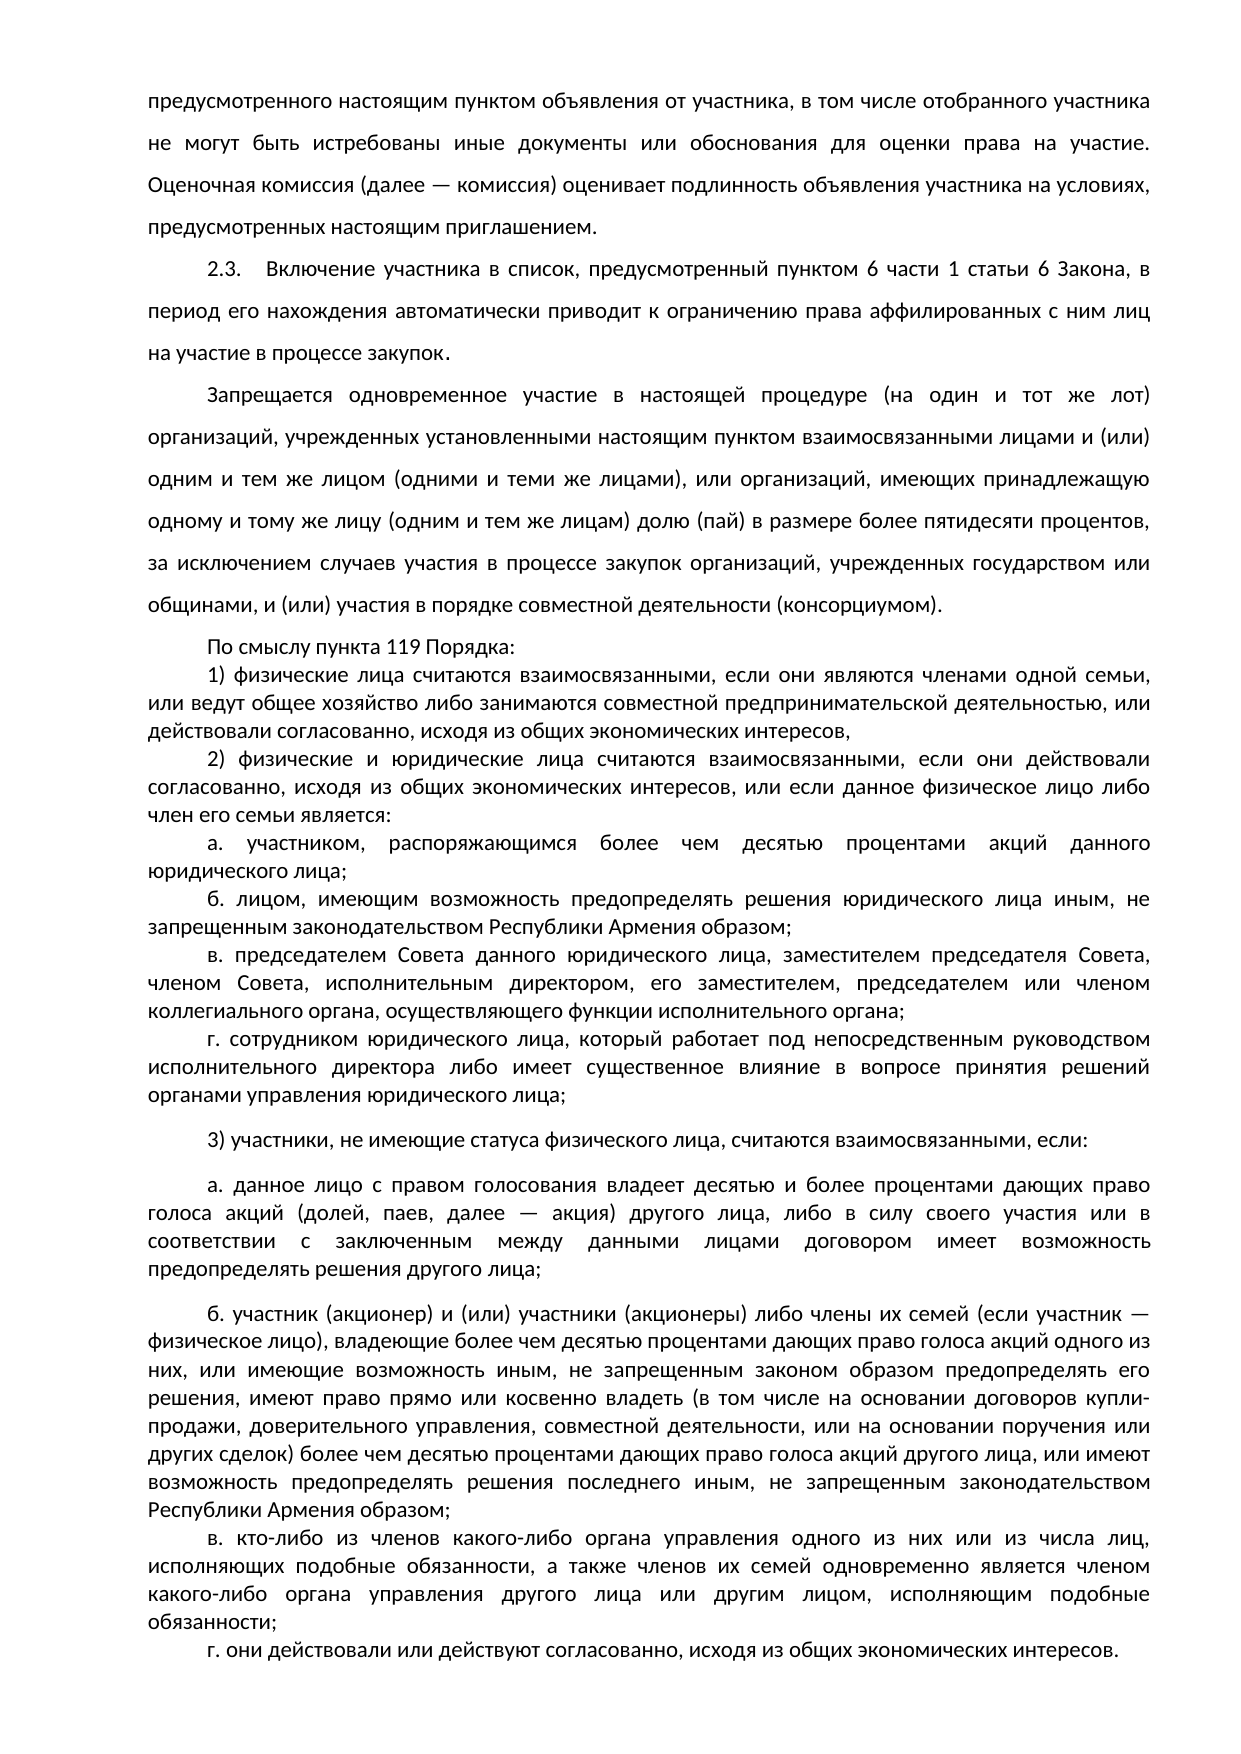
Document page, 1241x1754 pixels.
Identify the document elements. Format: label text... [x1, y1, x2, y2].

text г. сотрудником юридического лица, который работает под непосредственным руководством исполнительного директора либо имеет существенное влияние в вопросе принятия решений органами управления юридического лица; [148, 1024, 1152, 1108]
text б. участник (акционер) и (или) участники (акционеры) либо члены их семей (если участник — физическое лицо), владеющие более чем десятью процентами дающих право голоса акций одного из них, или имеющие возможность иным, не запрещенным законом образом предопределять его решения, имеют право прямо или косвенно владеть (в том числе на основании договоров купли-продажи, доверительного управления, совместной деятельности, или на основании поручения или других сделок) более чем десятью процентами дающих право голоса акций другого лица, или имеют возможность предопределять решения последнего иным, не запрещенным законодательством Республики Армения образом; [148, 1299, 1152, 1523]
text Запрещается одновременное участие в настоящей процедуре (на один и тот же лот) организаций, учрежденных установленными настоящим пунктом взаимосвязанными лицами и (или) одним и тем же лицом (одними и теми же лицами), или организаций, имеющих принадлежащую одному и тому же лицу (одним и тем же лицам) долю (пай) в размере более пятидесяти процентов, за исключением случаев участия в процессе закупок организаций, учрежденных государством или общинами, и (или) участия в порядке совместной деятельности (консорциумом). [148, 380, 1152, 618]
text По смыслу пункта 119 Порядка: [148, 632, 1152, 660]
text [148, 86, 1152, 240]
text 3) участники, не имеющие статуса физического лица, считаются взаимосвязанными, если: [148, 1125, 1152, 1153]
text г. они действовали или действуют согласованно, исходя из общих экономических интересов. [148, 1635, 1152, 1663]
text в. кто-либо из членов какого-либо органа управления одного из них или из числа лиц, исполняющих подобные обязанности, а также членов их семей одновременно является членом какого-либо органа управления другого лица или другим лицом, исполняющим подобные обязанности; [148, 1523, 1152, 1635]
text в. председателем Совета данного юридического лица, заместителем председателя Совета, членом Совета, исполнительным директором, его заместителем, председателем или членом коллегиального органа, осуществляющего функции исполнительного органа; [148, 940, 1152, 1024]
text 2.3. Включение участника в список, предусмотренный пунктом 6 части 1 статьи 6 Закона, в период его нахождения автоматически приводит к ограничению права аффилированных с ним лиц на участие в процессе закупок․ [148, 254, 1152, 366]
text 1) физические лица считаются взаимосвязанными, если они являются членами одной семьи, или ведут общее хозяйство либо занимаются совместной предпринимательской деятельностью, или действовали согласованно, исходя из общих экономических интересов, [148, 660, 1152, 744]
text а. участником, распоряжающимся более чем десятью процентами акций данного юридического лица; [148, 828, 1152, 884]
text а. данное лицо с правом голосования владеет десятью и более процентами дающих право голоса акций (долей, паев, далее — акция) другого лица, либо в силу своего участия или в соответствии с заключенным между данными лицами договором имеет возможность предопределять решения другого лица; [148, 1170, 1152, 1282]
text 2) физические и юридические лица считаются взаимосвязанными, если они действовали согласованно, исходя из общих экономических интересов, или если данное физическое лицо либо член его семьи является: [148, 744, 1152, 828]
text б. лицом, имеющим возможность предопределять решения юридического лица иным, не запрещенным законодательством Республики Армения образом; [148, 884, 1152, 940]
